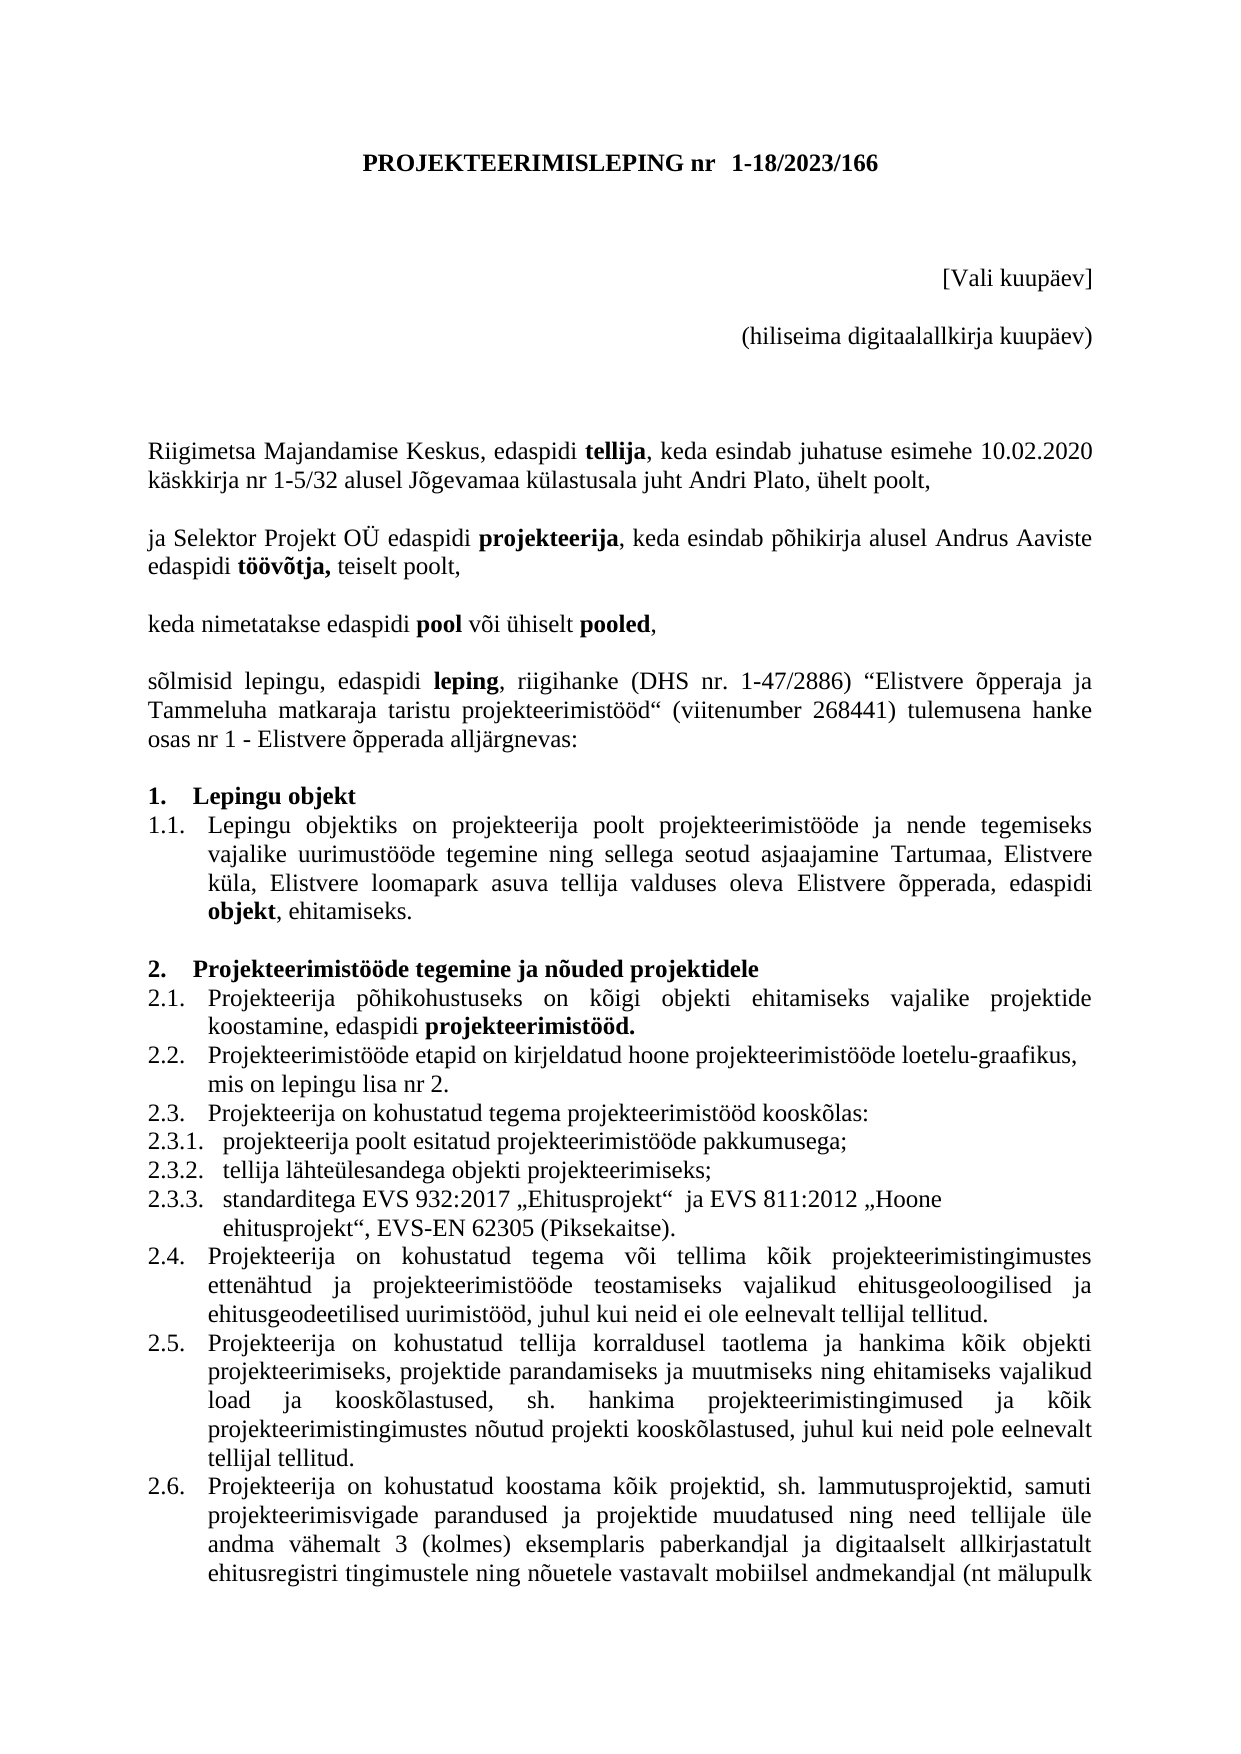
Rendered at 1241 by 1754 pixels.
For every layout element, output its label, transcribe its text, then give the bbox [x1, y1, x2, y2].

text Projekteerija on kohustatud tegema või tellima kõik projekteerimistingimustes ettenähtud ja projekteerimistööde teostamiseks vajalikud ehitusgeoloogilised ja ehitusgeodeetilised uurimistööd, juhul kui neid ei ole eelnevalt tellijal tellitud. [148, 1241, 1093, 1328]
text keda nimetatakse edaspidi pool või ühiselt pooled, [148, 609, 1093, 638]
text ja Selektor Projekt OÜ edaspidi projekteerija, keda esindab alusel Andrus Aaviste edaspidi töövõtja, teiselt poolt, [148, 523, 1093, 580]
text Projekteerimistööde etapid on kirjeldatud hoone projekteerimistööde loetelu-graafikus, mis on lepingu lisa nr 2. [148, 1040, 1093, 1098]
text Projekteerimistööde tegemine ja nõuded projektidele [148, 954, 1093, 983]
text standarditega EVS 932:2017 „Ehitusprojekt“ ja EVS 811:2012 „Hoone ehitusprojekt“, EVS-EN 62305 (Piksekaitse). [148, 1184, 1093, 1241]
text Lepingu objektiks on projekteerija poolt projekteerimistööde ja nende tegemiseks vajalike uurimustööde tegemine ning sellega seotud asjaajamine Tartumaa, Elistvere küla, Elistvere loomapark asuva tellija valduses oleva Elistvere õpperada, edaspidi objekt, ehitamiseks. [148, 810, 1093, 925]
text projekteerija poolt esitatud projekteerimistööde pakkumusega; [148, 1126, 1093, 1155]
text Projekteerija on kohustatud tellija korraldusel taotlema ja hankima kõik objekti projekteerimiseks, projektide parandamiseks ja muutmiseks ning ehitamiseks vajalikud load ja kooskõlastused, sh. hankima projekteerimistingimused ja kõik projekteerimistingimustes nõutud projekti kooskõlastused, juhul kui neid pole eelnevalt tellijal tellitud. [148, 1328, 1093, 1471]
text Projekteerija on kohustatud tegema projekteerimistööd kooskõlas: [148, 1098, 1093, 1126]
text Projekteerija põhikohustuseks on kõigi objekti ehitamiseks vajalike projektide koostamine, edaspidi projekteerimistööd. [148, 983, 1093, 1040]
text Riigimetsa Majandamise Keskus, edaspidi tellija, keda esindab nr 1-5/32 alusel Jõgevamaa külastusala juht Andri Plato, ühelt poolt, [148, 436, 1093, 494]
text sõlmisid lepingu, edaspidi leping, (DHS nr. 1-47/2886) “Elistvere õpperaja ja Tammeluha matkaraja taristu projekteerimistööd“ (viitenumber 268441) tulemusena hanke osas nr 1 - Elistvere õpperada alljärgnevas: [148, 666, 1093, 753]
text (hiliseima digitaalallkirja kuupäev) [148, 321, 1093, 350]
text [148, 1471, 1093, 1586]
text tellija lähteülesandega objekti projekteerimiseks; [148, 1155, 1093, 1184]
text Lepingu objekt [148, 781, 1093, 810]
title PROJEKTEERIMISLEPING nr 1-18/2023/166 [148, 148, 1093, 176]
